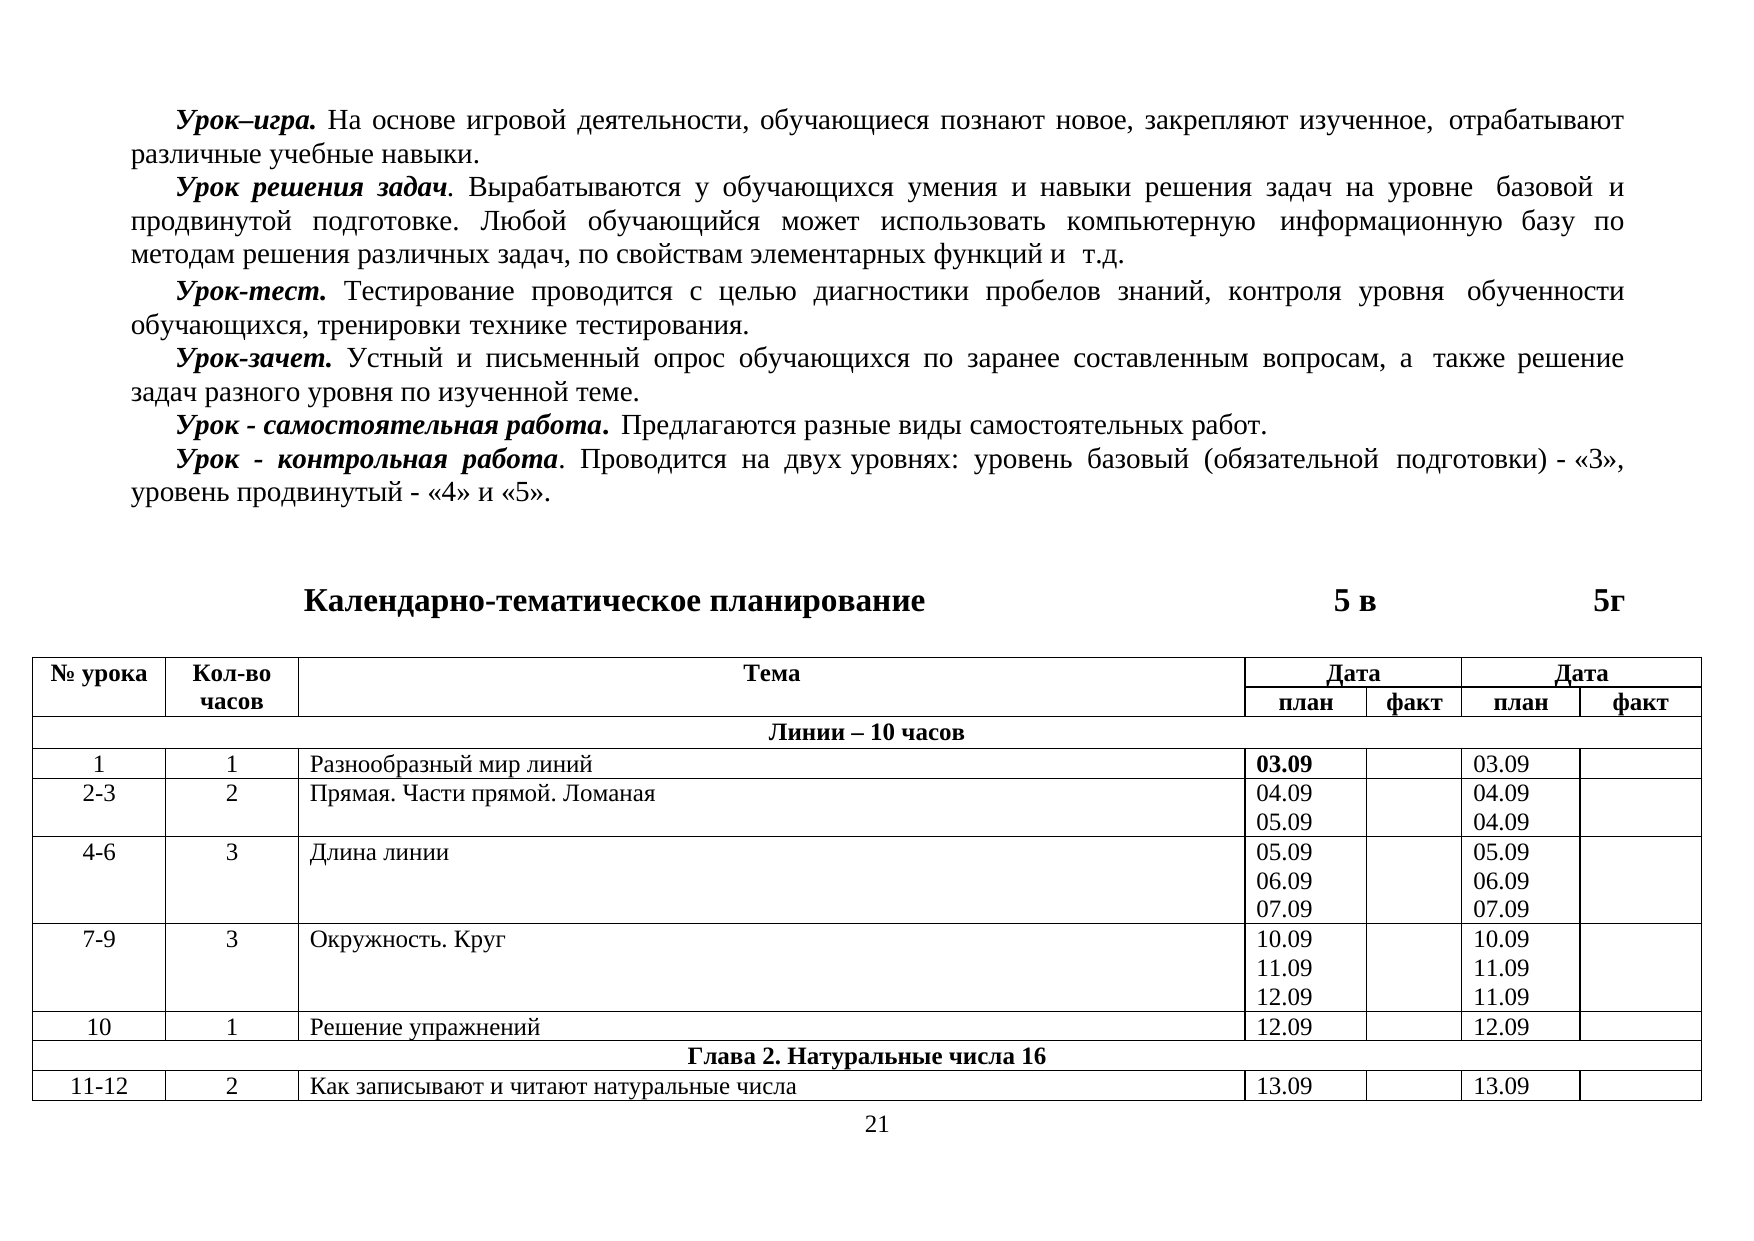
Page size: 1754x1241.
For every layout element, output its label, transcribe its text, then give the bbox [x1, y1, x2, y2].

table_cell [1367, 749, 1461, 777]
table_cell 2 [166, 779, 298, 836]
table_cell [1367, 1012, 1461, 1040]
table_cell [1581, 779, 1701, 836]
text Урок-зачет. Устный и письменный опрос обучающихся по заранее составленным вопросам, а также решение задач разного уровня по изученной теме. [131, 340, 1624, 407]
table_cell 04.09 04.09 [1462, 779, 1579, 836]
text Урок - самостоятельная работа. Предлагаются разные виды самостоятельных работ. [175, 407, 1636, 441]
table_cell план [1462, 688, 1579, 716]
table_cell 3 [166, 924, 298, 1011]
table_cell 1 [166, 1012, 298, 1040]
table_cell 03.09 [1462, 749, 1579, 777]
table_cell [1367, 924, 1461, 1011]
table_cell 05.09 06.09 07.09 [1462, 837, 1579, 923]
table_cell 2-3 [33, 779, 165, 836]
table_cell Разнообразный мир линий [299, 749, 1244, 777]
table_cell 05.09 06.09 07.09 [1246, 837, 1366, 923]
table_cell 1 [166, 749, 298, 777]
table_cell Линии – 10 часов [33, 717, 1701, 748]
table_cell 1 [33, 749, 165, 777]
table_cell 10.09 11.09 11.09 [1462, 924, 1579, 1011]
table_cell 13.09 14.09 [1462, 1071, 1579, 1100]
table_cell Решение упражнений [299, 1012, 1244, 1040]
table_cell план [1246, 688, 1366, 716]
table_header Кол-во часов [166, 658, 298, 716]
text Урок–игра. На основе игровой деятельности, обучающиеся познают новое, закрепляют изученное, отрабатывают различные учебные навыки. [131, 102, 1624, 169]
table_cell 13.09 14.09 [1246, 1071, 1366, 1100]
table_cell Глава 2. Натуральные числа 16 [33, 1041, 1701, 1070]
table_cell [1581, 749, 1701, 777]
table_cell [1581, 1012, 1701, 1040]
table_cell 7-9 [33, 924, 165, 1011]
table_cell 4-6 [33, 837, 165, 923]
text Урок решения задач. Вырабатываются у обучающихся умения и навыки решения задач на уровне базовой и продвинутой подготовке. Любой обучающийся может использовать компьютерную информационную базу по методам решения различных задач, по свойствам элементарных функций и т.д. [131, 169, 1624, 270]
table_cell [1367, 779, 1461, 836]
table_header Дата [1246, 658, 1461, 686]
table_cell Длина линии [299, 837, 1244, 923]
table_cell 3 [166, 837, 298, 923]
table_cell [1581, 837, 1701, 923]
text Календарно-тематическое планирование 5 в 5г [118, 580, 1636, 618]
table_cell 10 [33, 1012, 165, 1040]
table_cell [299, 1071, 1244, 1100]
table_cell 03.09 [1246, 749, 1366, 777]
table_cell [1581, 1071, 1701, 1100]
text Урок-тест. Тестирование проводится с целью диагностики пробелов знаний, контроля уровня обученности обучающихся, тренировки технике тестирования. [131, 273, 1624, 340]
table_header № урока [33, 658, 165, 716]
table_cell 04.09 05.09 [1246, 779, 1366, 836]
table_cell факт [1367, 688, 1461, 716]
table_cell 12.09 [1246, 1012, 1366, 1040]
table_cell Прямая. Части прямой. Ломаная [299, 779, 1244, 836]
text Урок - контрольная работа. Проводится на двух уровнях: уровень базовый (обязательной подготовки) - «3», уровень продвинутый - «4» и «5». [131, 441, 1624, 508]
table_cell [1367, 1071, 1461, 1100]
table_cell 12.09 [1462, 1012, 1579, 1040]
table_cell [1581, 924, 1701, 1011]
table_cell Окружность. Круг [299, 924, 1244, 1011]
table_cell факт [1581, 688, 1701, 716]
table_cell [1367, 837, 1461, 923]
table_cell 11-12 [33, 1071, 165, 1100]
table_cell 2 [166, 1071, 298, 1100]
table_header Дата [1462, 658, 1701, 686]
table_cell 10.09 11.09 12.09 [1246, 924, 1366, 1011]
table_header Тема [299, 658, 1244, 716]
